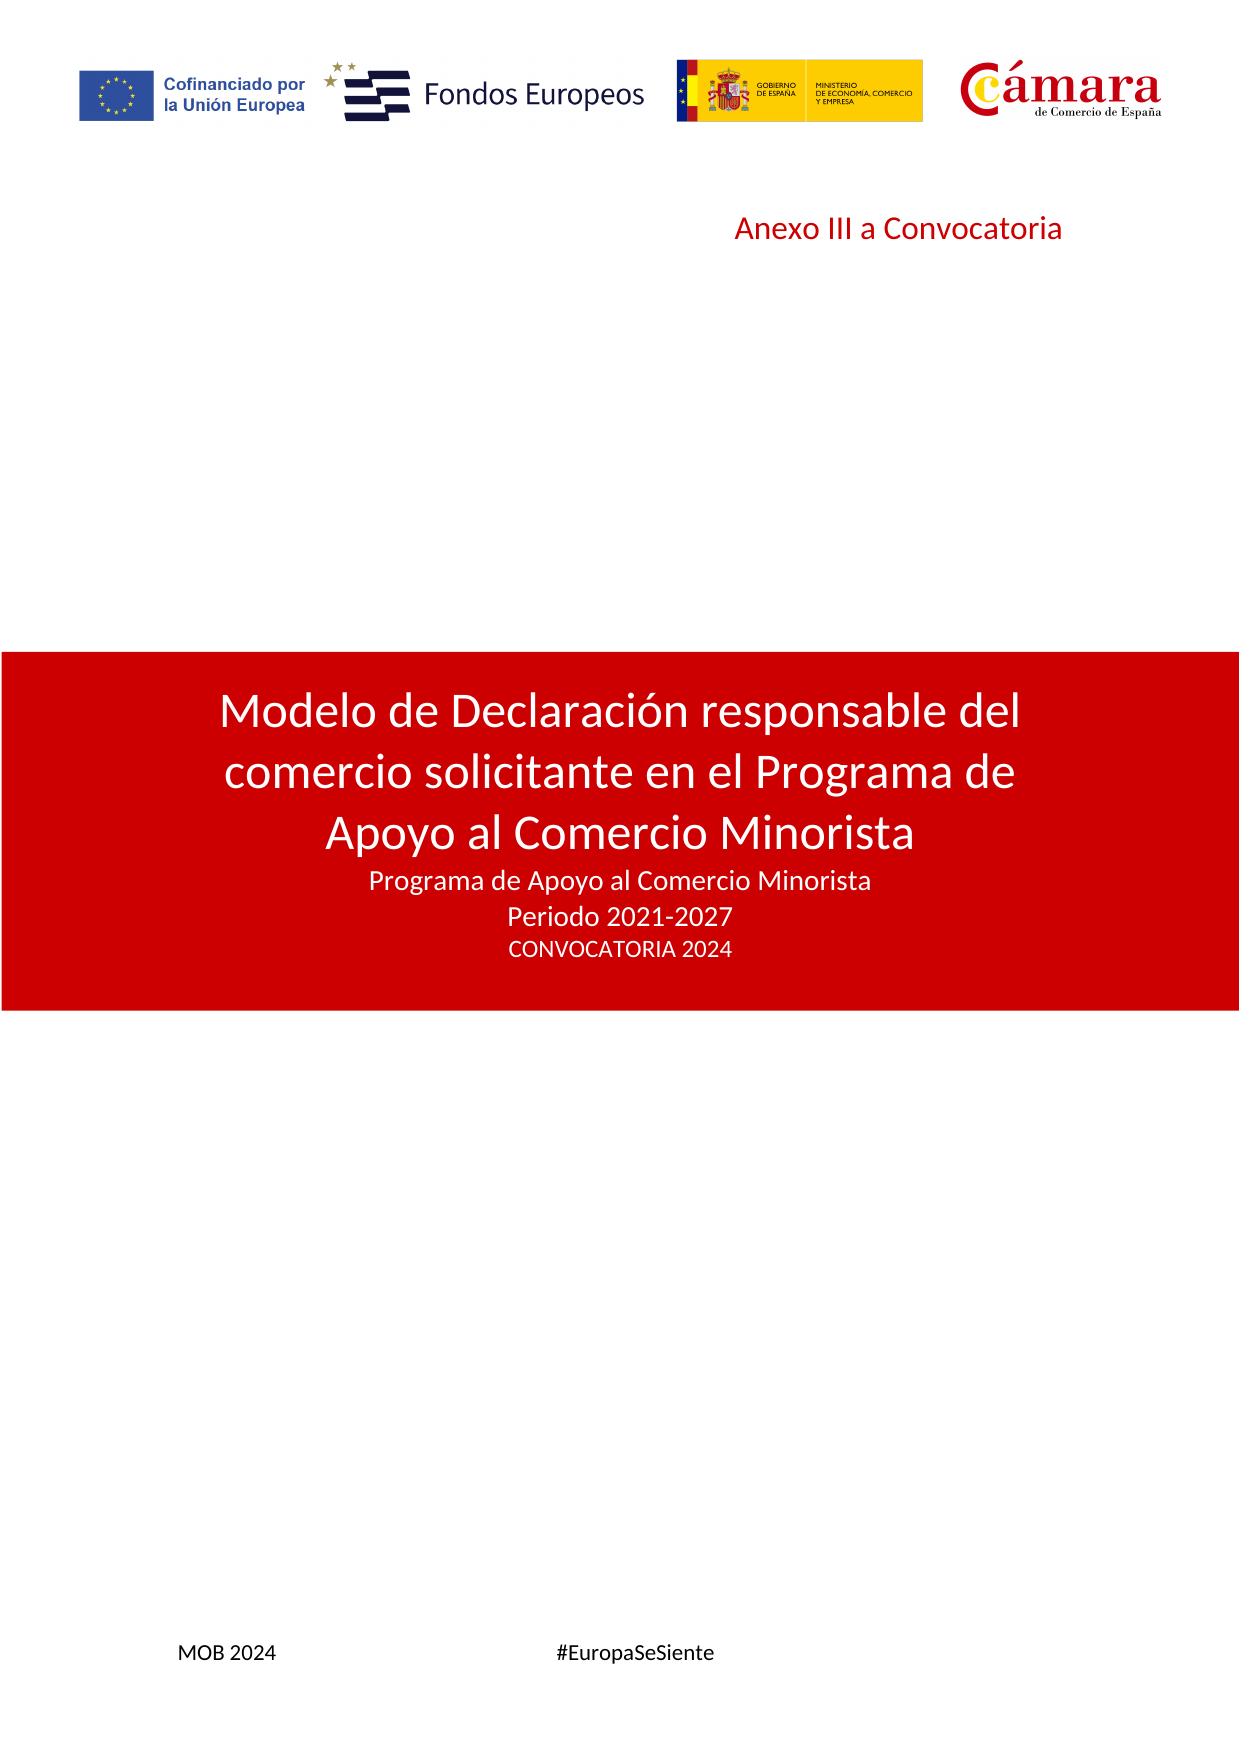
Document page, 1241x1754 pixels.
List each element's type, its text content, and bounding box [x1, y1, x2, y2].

text Periodo 2021-2027 [177, 898, 1063, 933]
picture [77, 51, 653, 133]
text CONVOCATORIA 2024 [177, 933, 1063, 964]
text Programa de Apoyo al Comercio Minorista [177, 862, 1063, 898]
text Anexo III a Convocatoria [177, 207, 1063, 247]
text Modelo de Declaración responsable del comercio solicitante en el Programa de Apoyo al Comercio Minorista [177, 679, 1063, 862]
picture [959, 58, 1163, 121]
picture [675, 58, 924, 123]
